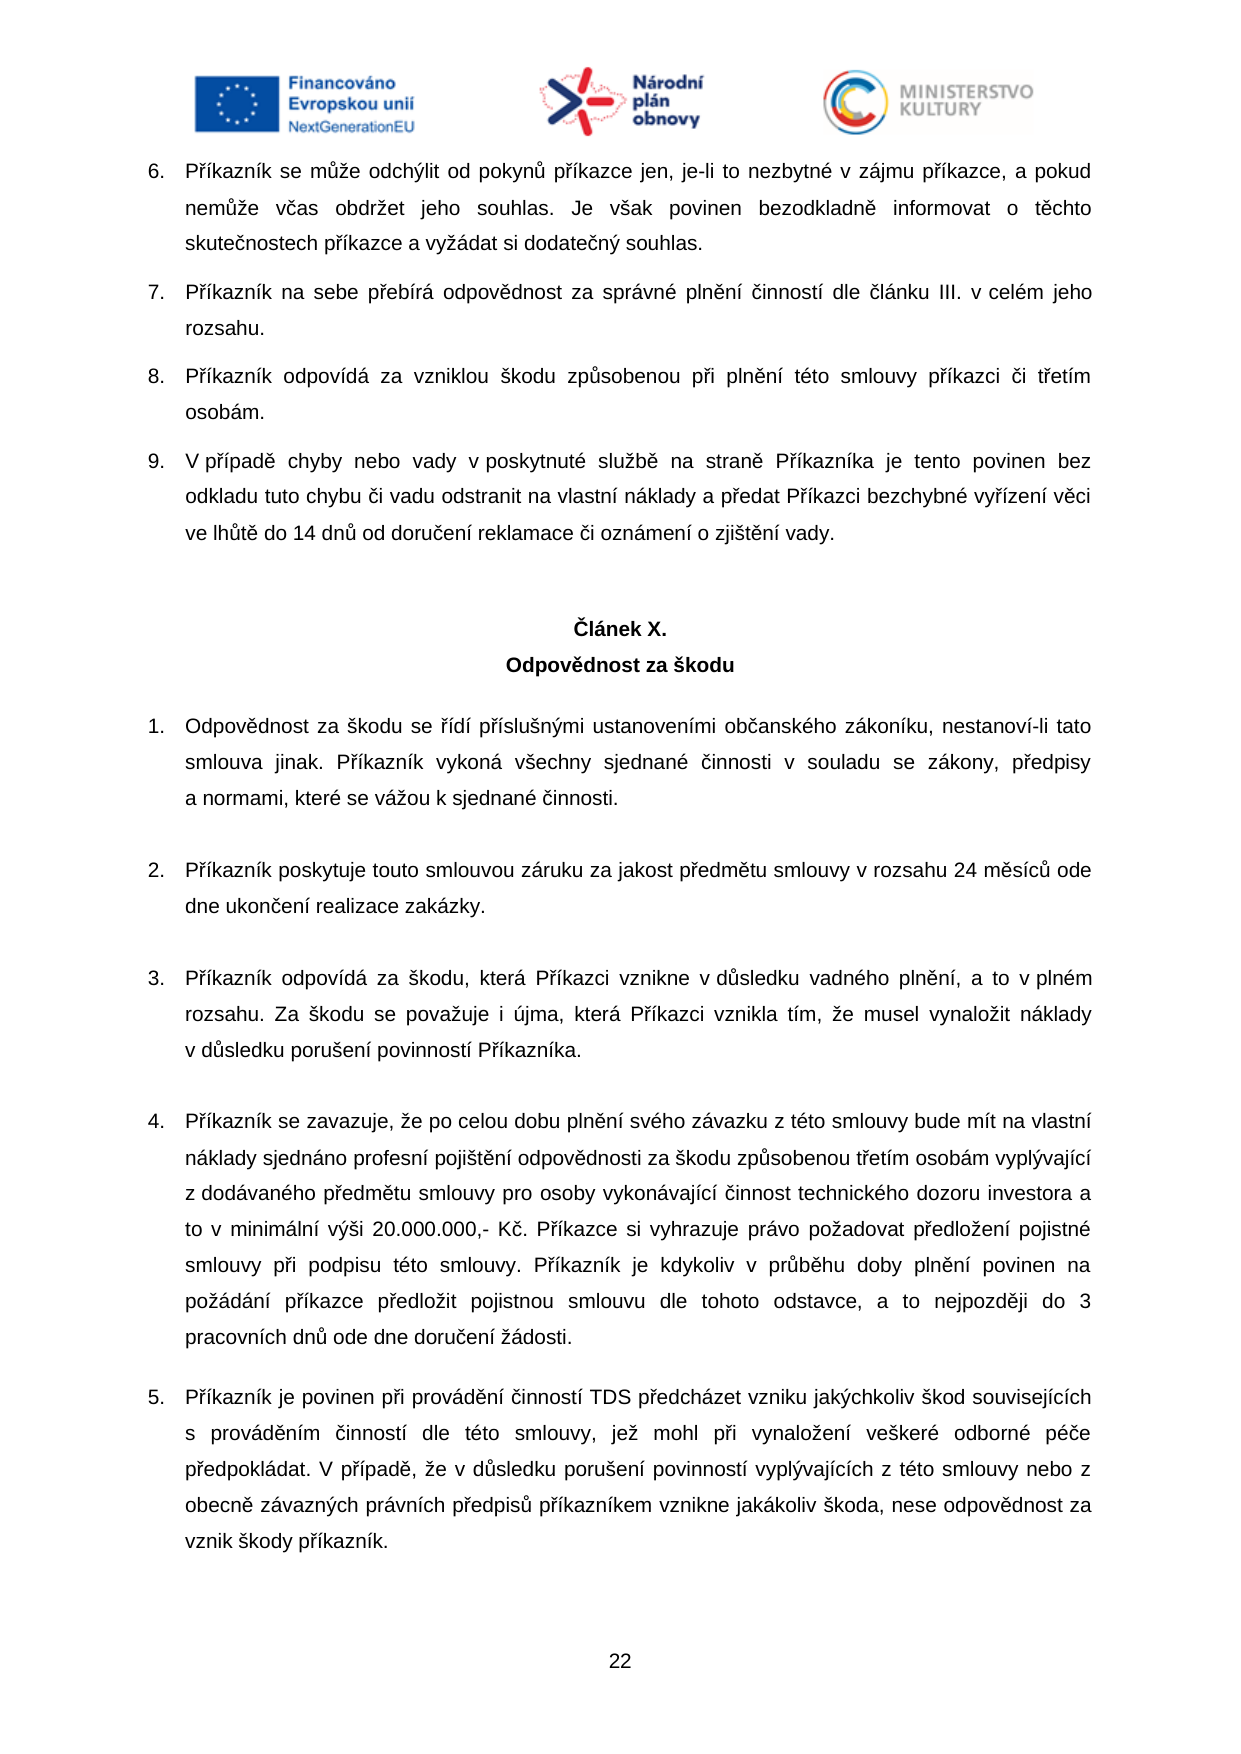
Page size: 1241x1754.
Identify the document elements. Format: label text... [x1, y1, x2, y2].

list Příkazník odpovídá za vzniklou škodu způsobenou při plnění této smlouvy příkazci či třetím osobám. [148, 364, 1092, 424]
list Příkazník je povinen při provádění činností TDS předcházet vzniku jakýchkoliv škod souvisejících s prováděním činností dle této smlouvy, jež mohl při vynaložení veškeré odborné péče předpokládat. V případě, že v důsledku porušení povinností vyplývajících z této smlouvy nebo z obecně závazných právních předpisů příkazníkem vznikne jakákoliv škoda, nese odpovědnost za vznik škody příkazník. [148, 1385, 1092, 1553]
picture [147, 44, 1093, 161]
list Příkazník na sebe přebírá odpovědnost za správné plnění činností dle článku III. v celém jeho rozsahu. [148, 280, 1092, 339]
list Příkazník poskytuje touto smlouvou záruku za jakost předmětu smlouvy v rozsahu 24 měsíců ode dne ukončení realizace zakázky. [148, 858, 1092, 918]
subtitle Článek X. [148, 617, 1092, 641]
list Příkazník se zavazuje, že po celou dobu plnění svého závazku z této smlouvy bude mít na vlastní náklady sjednáno profesní pojištění odpovědnosti za škodu způsobenou třetím osobám vyplývající z dodávaného předmětu smlouvy pro osoby vykonávající činnost technického dozoru investora a to v minimální výši 20.000.000,- Kč. Příkazce si vyhrazuje právo požadovat předložení pojistné smlouvy při podpisu této smlouvy. Příkazník je kdykoliv v průběhu doby plnění povinen na požádání příkazce předložit pojistnou smlouvu dle tohoto odstavce, a to nejpozději do 3 pracovních dnů ode dne doručení žádosti. [148, 1109, 1092, 1349]
list Příkazník se může odchýlit od pokynů příkazce jen, je-li to nezbytné v zájmu příkazce, a pokud nemůže včas obdržet jeho souhlas. Je však povinen bezodkladně informovat o těchto skutečnostech příkazce a vyžádat si dodatečný souhlas. [148, 159, 1092, 255]
subtitle Odpovědnost za škodu [148, 653, 1092, 677]
list V případě chyby nebo vady v poskytnuté službě na straně Příkazníka je tento povinen bez odkladu tuto chybu či vadu odstranit na vlastní náklady a předat Příkazci bezchybné vyřízení věci ve lhůtě do 14 dnů od doručení reklamace či oznámení o zjištění vady. [148, 448, 1092, 544]
list Příkazník odpovídá za škodu, která Příkazci vznikne v důsledku vadného plnění, a to v plném rozsahu. Za škodu se považuje i újma, která Příkazci vznikla tím, že musel vynaložit náklady v důsledku porušení povinností Příkazníka. [148, 966, 1092, 1061]
list Odpovědnost za škodu se řídí příslušnými ustanoveními občanského zákoníku, nestanoví-li tato smlouva jinak. Příkazník vykoná všechny sjednané činnosti v souladu se zákony, předpisy a normami, které se vážou k sjednané činnosti. [148, 714, 1092, 810]
